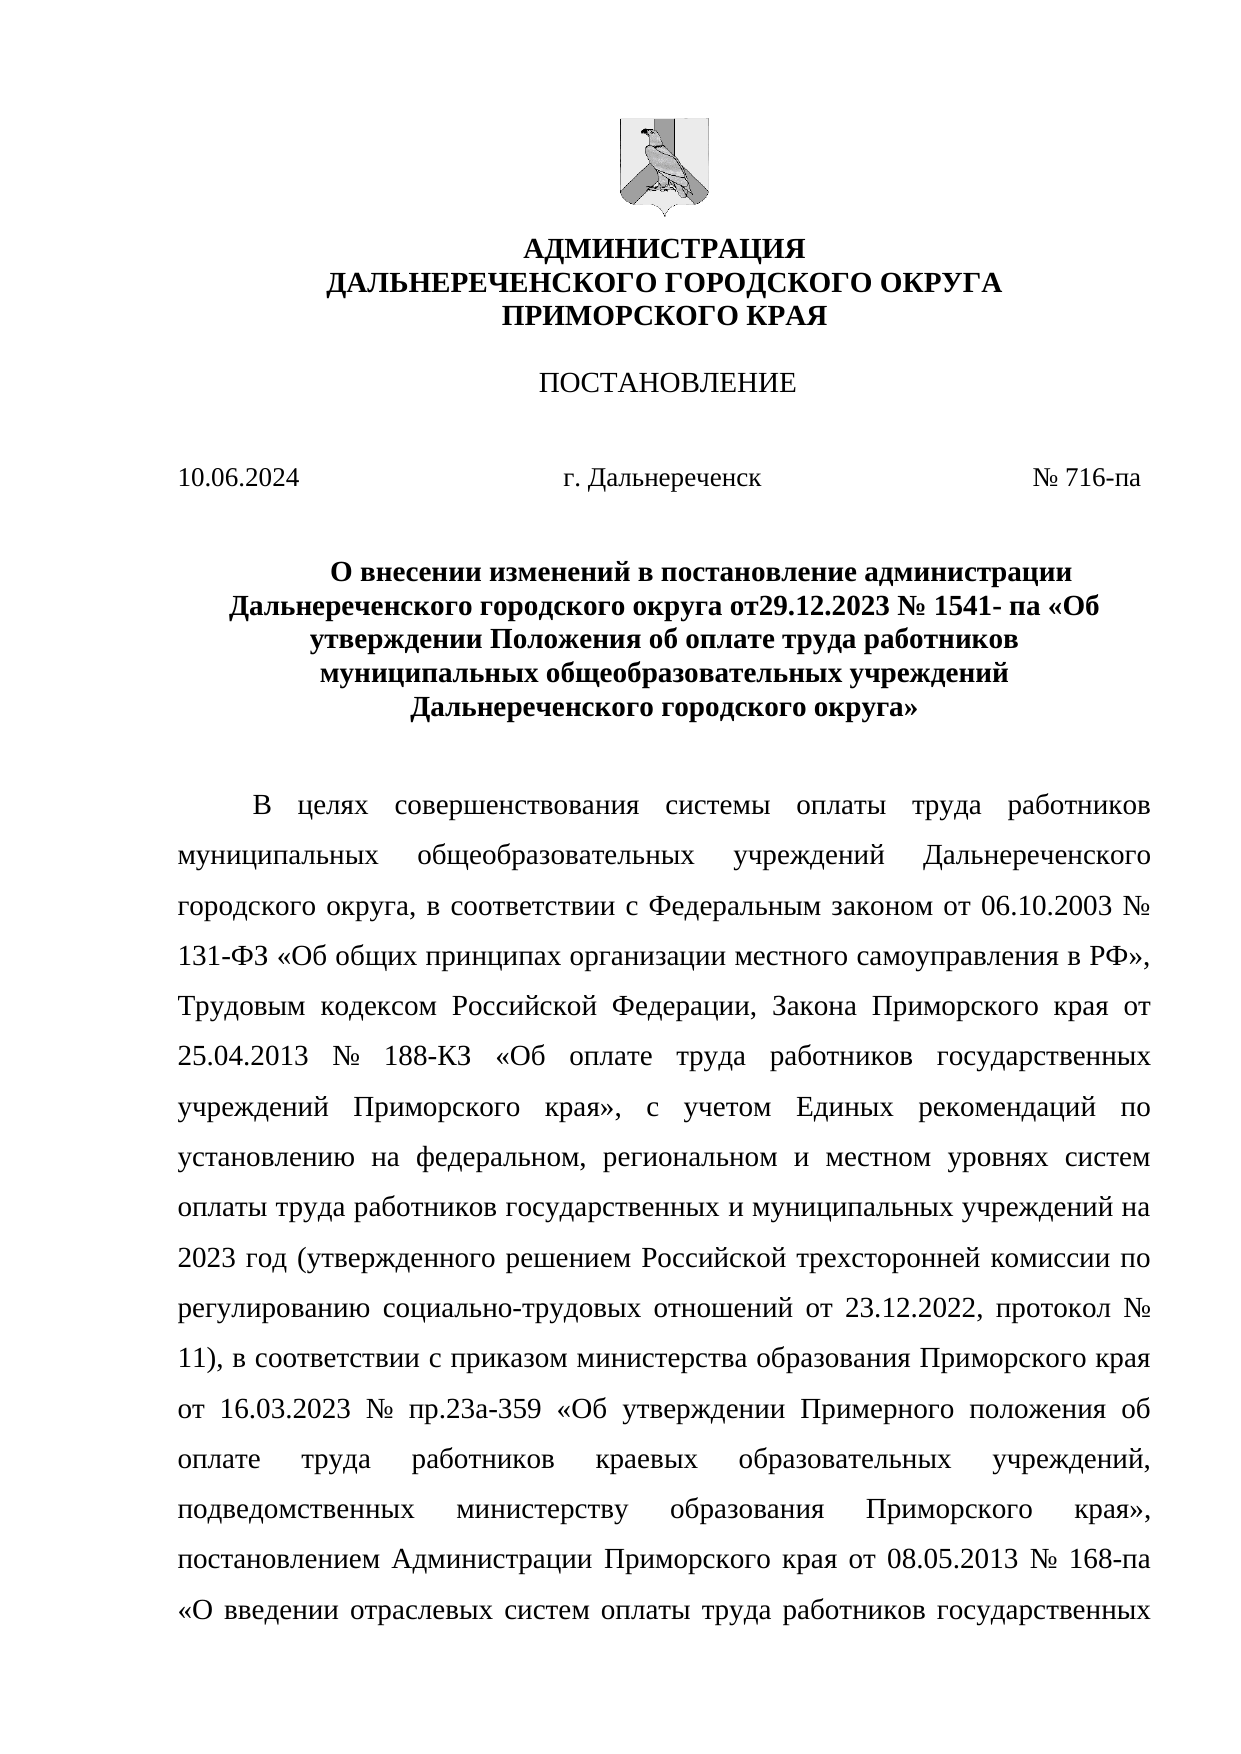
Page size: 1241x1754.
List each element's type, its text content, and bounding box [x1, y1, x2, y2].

text 10.06.2024 г. Дальнереченск № 716-па [177, 461, 1152, 492]
text ДАЛЬНЕРЕЧЕНСКОГО ГОРОДСКОГО ОКРУГА [177, 265, 1152, 298]
text АДМИНИСТРАЦИЯ [177, 231, 1152, 265]
text Дальнереченского городского округа» [177, 689, 1152, 722]
picture [619, 118, 709, 217]
text О внесении изменений в постановление администрации Дальнереченского городского округа от29.12.2023 № 1541- па «Об утверждении Положения об оплате труда работников [177, 554, 1152, 655]
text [177, 787, 1152, 1626]
text ПОСТАНОВЛЕНИЕ [184, 365, 1152, 399]
text муниципальных общеобразовательных учреждений [177, 655, 1152, 689]
text ПРИМОРСКОГО КРАЯ [177, 298, 1152, 332]
